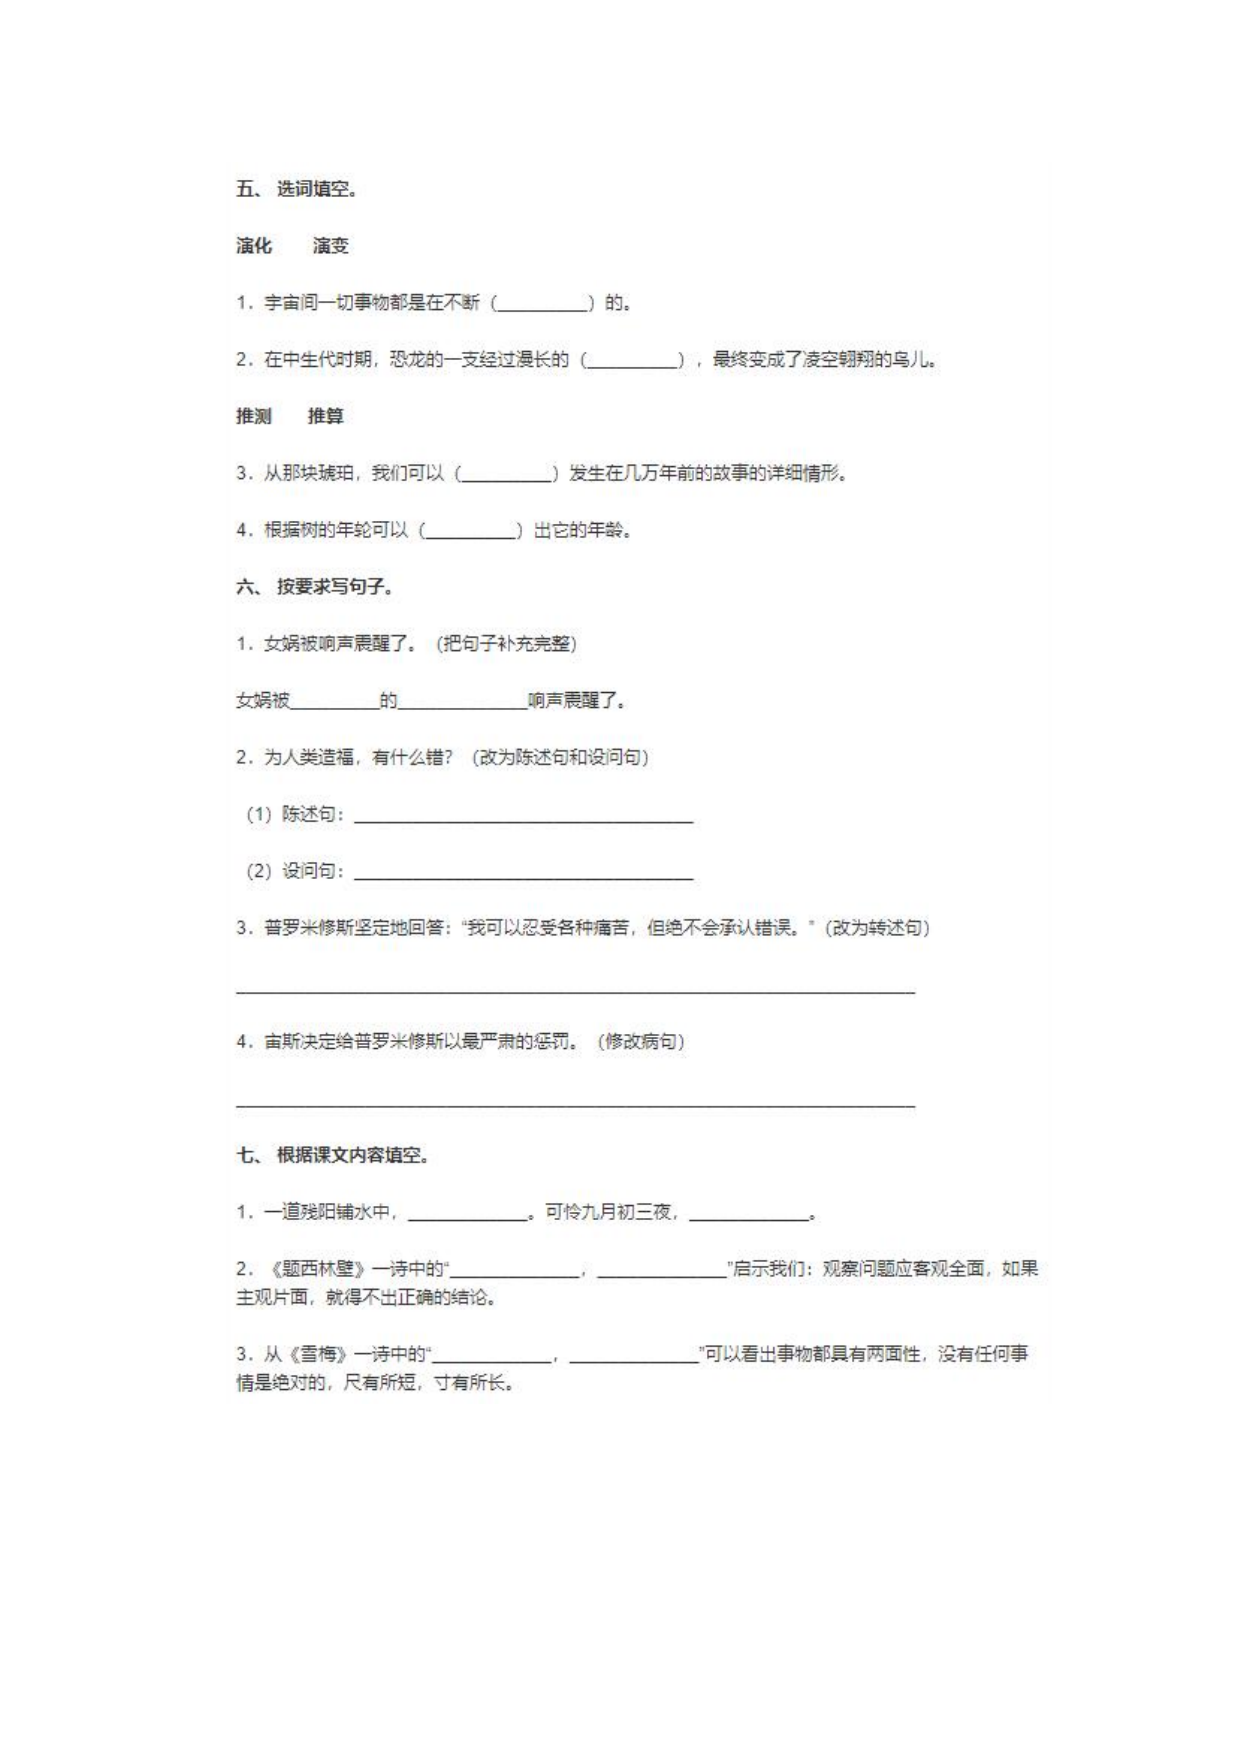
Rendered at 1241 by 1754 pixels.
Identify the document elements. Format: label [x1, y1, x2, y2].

picture [187, 162, 1053, 1404]
